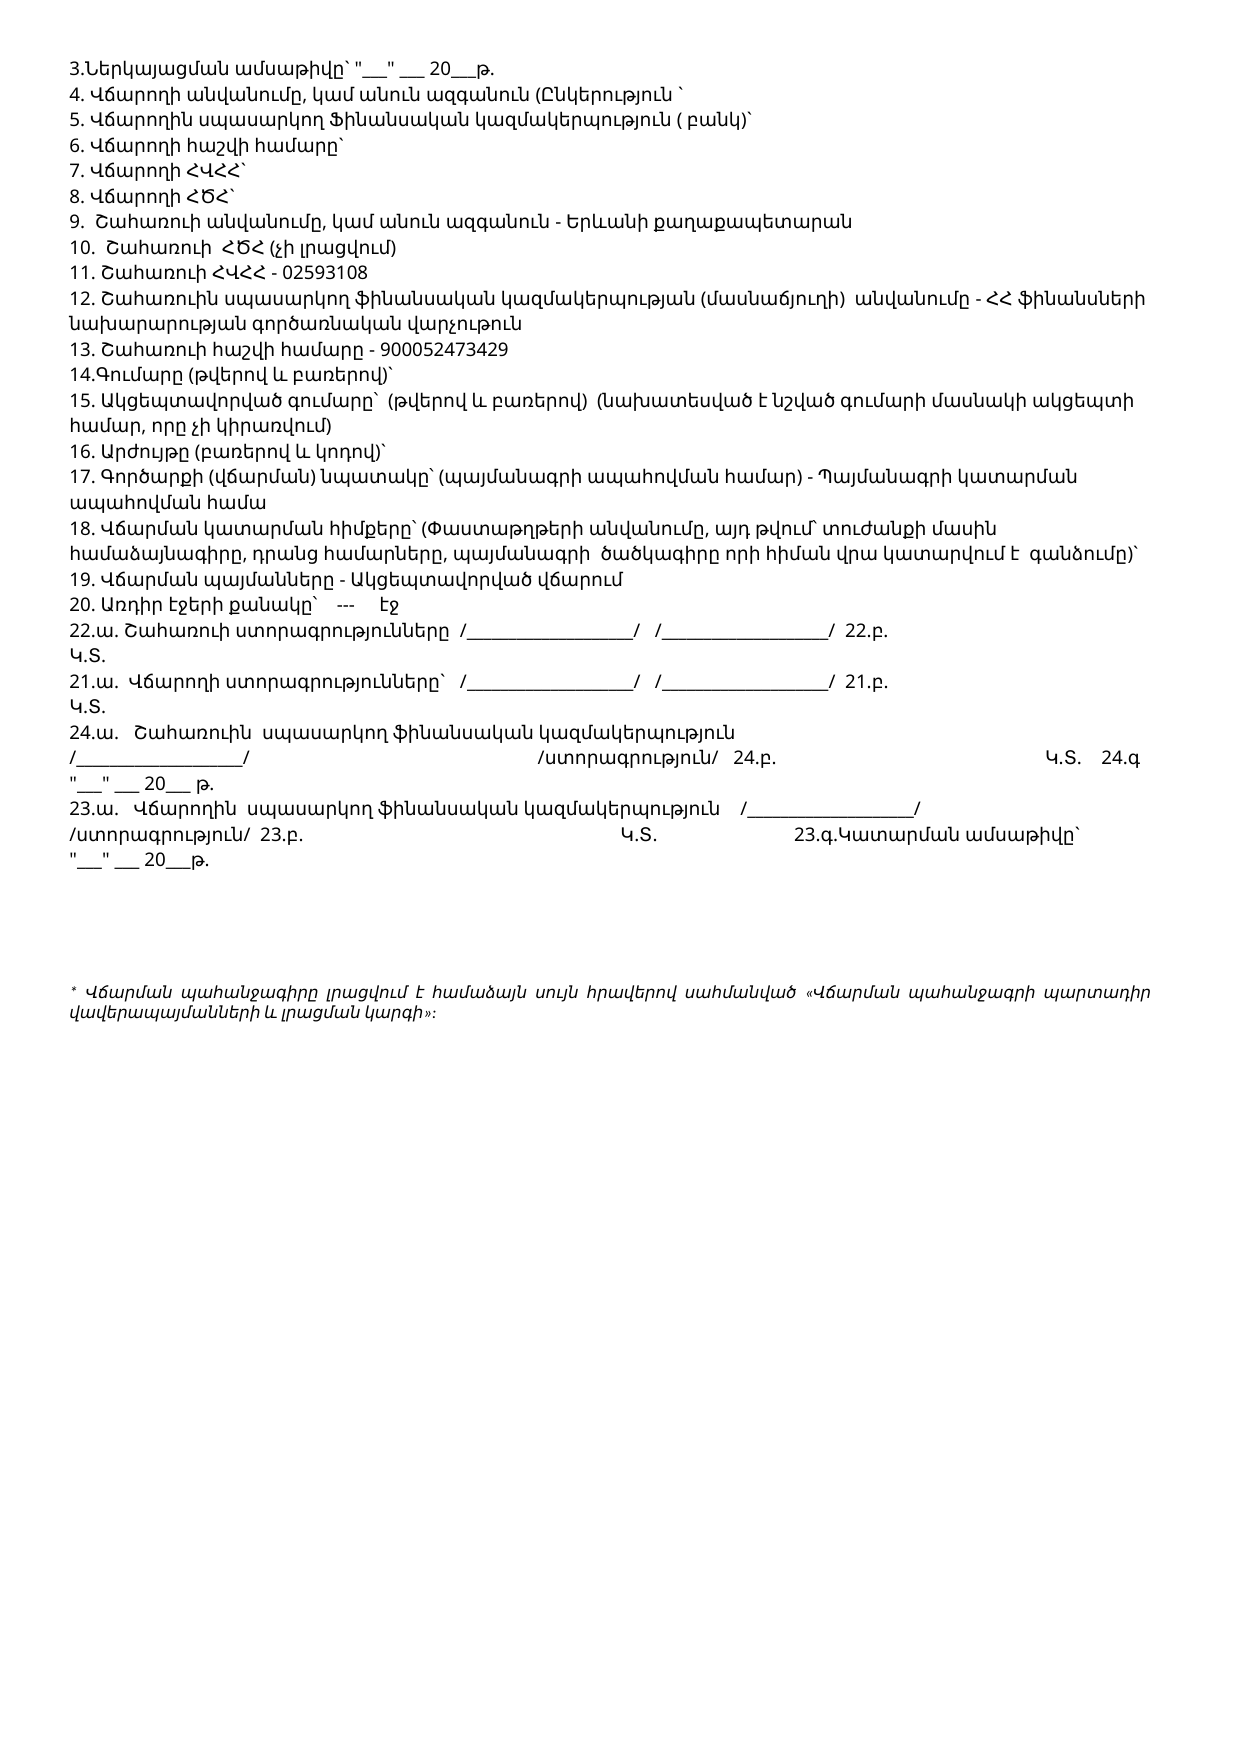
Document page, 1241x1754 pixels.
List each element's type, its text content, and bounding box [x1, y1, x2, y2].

text * Վճարման պահանջագիրը լրացվում է համաձայն սույն հրավերով սահմանված «Վճարման պահանջագրի պարտադիր վավերապայմանների և լրացման կարգի»: [69, 982, 1152, 1023]
